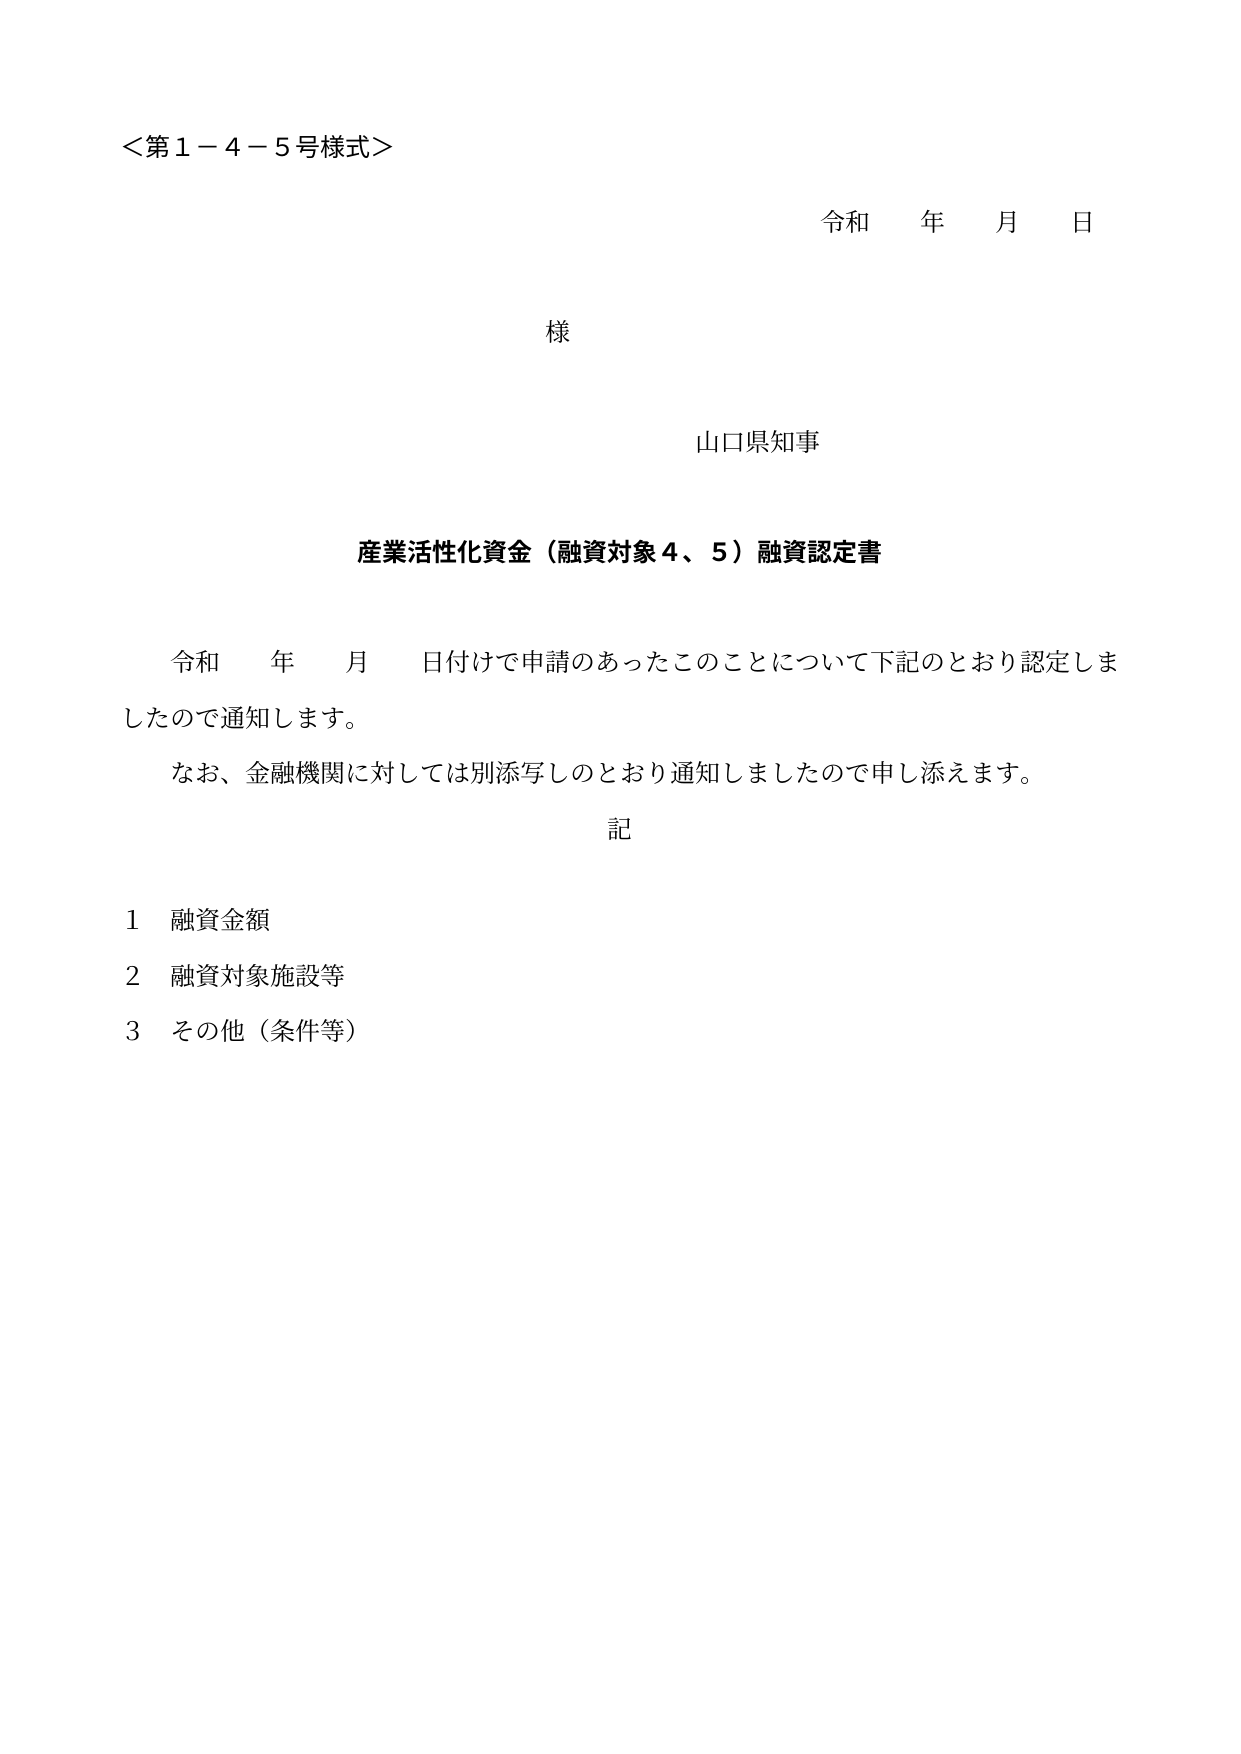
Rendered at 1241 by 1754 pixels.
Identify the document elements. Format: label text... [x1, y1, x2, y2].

text ２ 融資対象施設等 [120, 956, 1120, 993]
text 記 [120, 809, 1120, 846]
text 山口県知事 [672, 422, 1120, 459]
text 様 [120, 312, 1120, 349]
text 令和 年 月 日 [120, 202, 1095, 239]
text なお、金融機関に対しては別添写しのとおり通知しましたので申し添えます。 [120, 753, 1120, 791]
subtitle ＜第１－４－５号様式＞産業活性化資金（融資対象４、５）融資認定書 [120, 127, 1120, 164]
text 令和 年 月 日付けで申請のあったこのことについて下記のとおり認定しましたので通知します。 [120, 642, 1120, 736]
text 産業活性化資金（融資対象４、５）融資認定書 [120, 532, 1120, 569]
text ３ その他（条件等） [120, 1011, 1120, 1048]
text １ 融資金額 [120, 900, 1120, 938]
